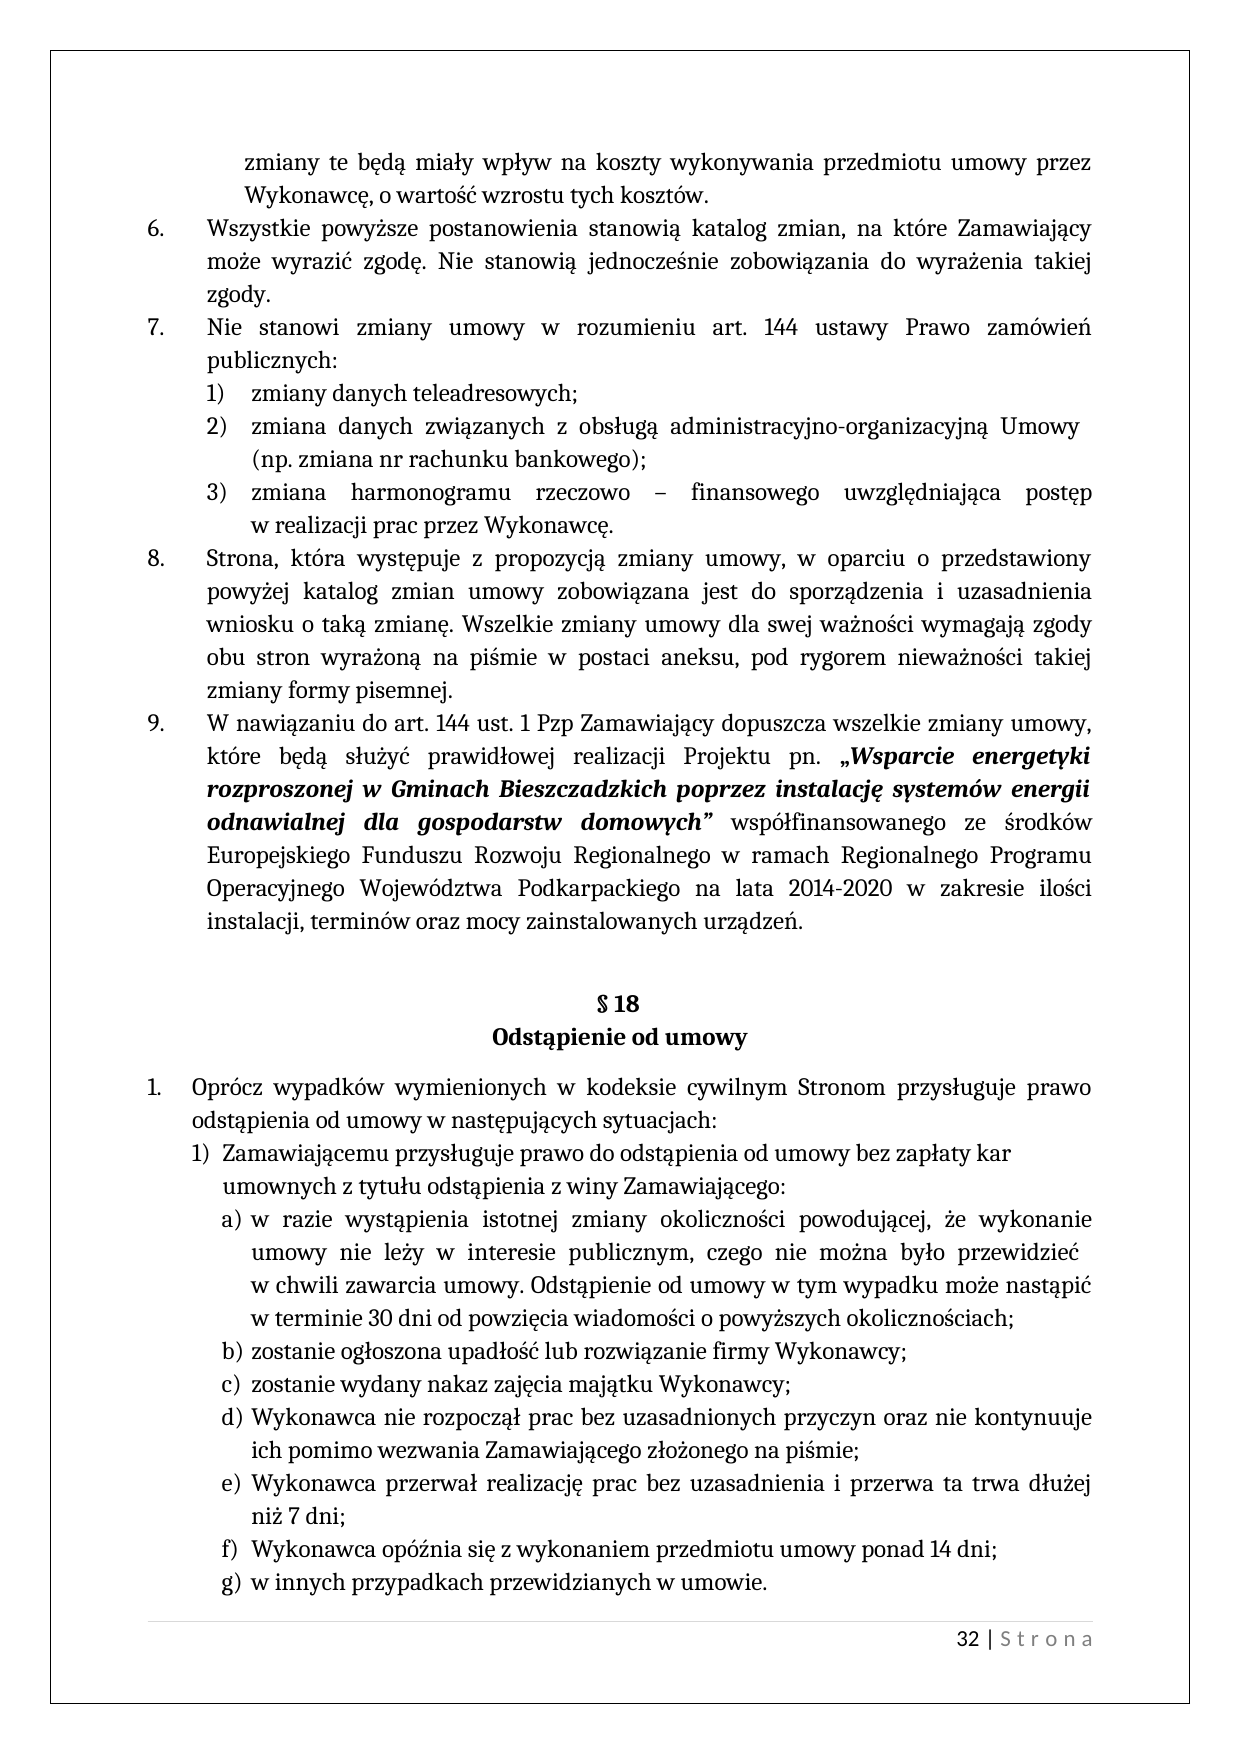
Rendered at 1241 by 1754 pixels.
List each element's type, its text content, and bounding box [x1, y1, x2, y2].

text § 18 Odstąpienie od umowy [147, 990, 1093, 1052]
list Zamawiającemu przysługuje prawo do odstąpienia od umowy bez zapłaty kar umownych z tytułu odstąpienia z winy Zamawiającego: [192, 1138, 1093, 1200]
list w innych przypadkach przewidzianych w umowie. [221, 1568, 1093, 1597]
list Wykonawca przerwał realizację prac bez uzasadnienia i przerwa ta trwa dłużej niż 7 dni; [221, 1469, 1093, 1531]
list zmiany danych teleadresowych; [207, 379, 1093, 407]
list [207, 148, 1093, 209]
list zostanie ogłoszona upadłość lub rozwiązanie firmy Wykonawcy; [221, 1337, 1093, 1365]
list Strona, która występuje z propozycją zmiany umowy, w oparciu o przedstawiony powyżej katalog zmian umowy zobowiązana jest do sporządzenia i uzasadnienia wniosku o taką zmianę. Wszelkie zmiany umowy dla swej ważności wymagają zgody obu stron wyrażoną na piśmie w postaci aneksu, pod rygorem nieważności takiej zmiany formy pisemnej. [147, 544, 1093, 705]
list Nie stanowi zmiany umowy w rozumieniu art. 144 ustawy Prawo zamówień publicznych: [147, 313, 1093, 374]
list Wykonawca opóźnia się z wykonaniem przedmiotu umowy ponad 14 dni; [221, 1535, 1093, 1563]
list Wszystkie powyższe postanowienia stanowią katalog zmian, na które Zamawiający może wyrazić zgodę. Nie stanowią jednocześnie zobowiązania do wyrażenia takiej zgody. [147, 214, 1093, 308]
list Wykonawca nie rozpoczął prac bez uzasadnionych przyczyn oraz nie kontynuuje ich pomimo wezwania Zamawiającego złożonego na piśmie; [221, 1403, 1093, 1464]
list Oprócz wypadków wymienionych w kodeksie cywilnym Stronom przysługuje prawo odstąpienia od umowy w następujących sytuacjach: [147, 1072, 1093, 1134]
list zmiana harmonogramu rzeczowo – finansowego uwzględniająca postęp w realizacji prac przez Wykonawcę. [207, 478, 1093, 539]
list zmiana danych związanych z obsługą administracyjno-organizacyjną Umowy (np. zmiana nr rachunku bankowego); [207, 412, 1093, 473]
list zostanie wydany nakaz zajęcia majątku Wykonawcy; [221, 1370, 1093, 1398]
list w razie wystąpienia istotnej zmiany okoliczności powodującej, że wykonanie umowy nie leży w interesie publicznym, czego nie można było przewidzieć w chwili zawarcia umowy. Odstąpienie od umowy w tym wypadku może nastąpić w terminie 30 dni od powzięcia wiadomości o powyższych okolicznościach; [221, 1204, 1093, 1332]
list W nawiązaniu do art. 144 ust. 1 Pzp Zamawiający dopuszcza wszelkie zmiany umowy, które będą służyć prawidłowej realizacji Projektu pn. „Wsparcie energetyki rozproszonej w Gminach Bieszczadzkich poprzez instalację systemów energii odnawialnej dla gospodarstw domowych” współfinansowanego ze środków Europejskiego Funduszu Rozwoju Regionalnego w ramach Regionalnego Programu Operacyjnego Województwa Podkarpackiego na lata 2014-2020 w zakresie ilości instalacji, terminów oraz mocy zainstalowanych urządzeń. [147, 709, 1093, 936]
